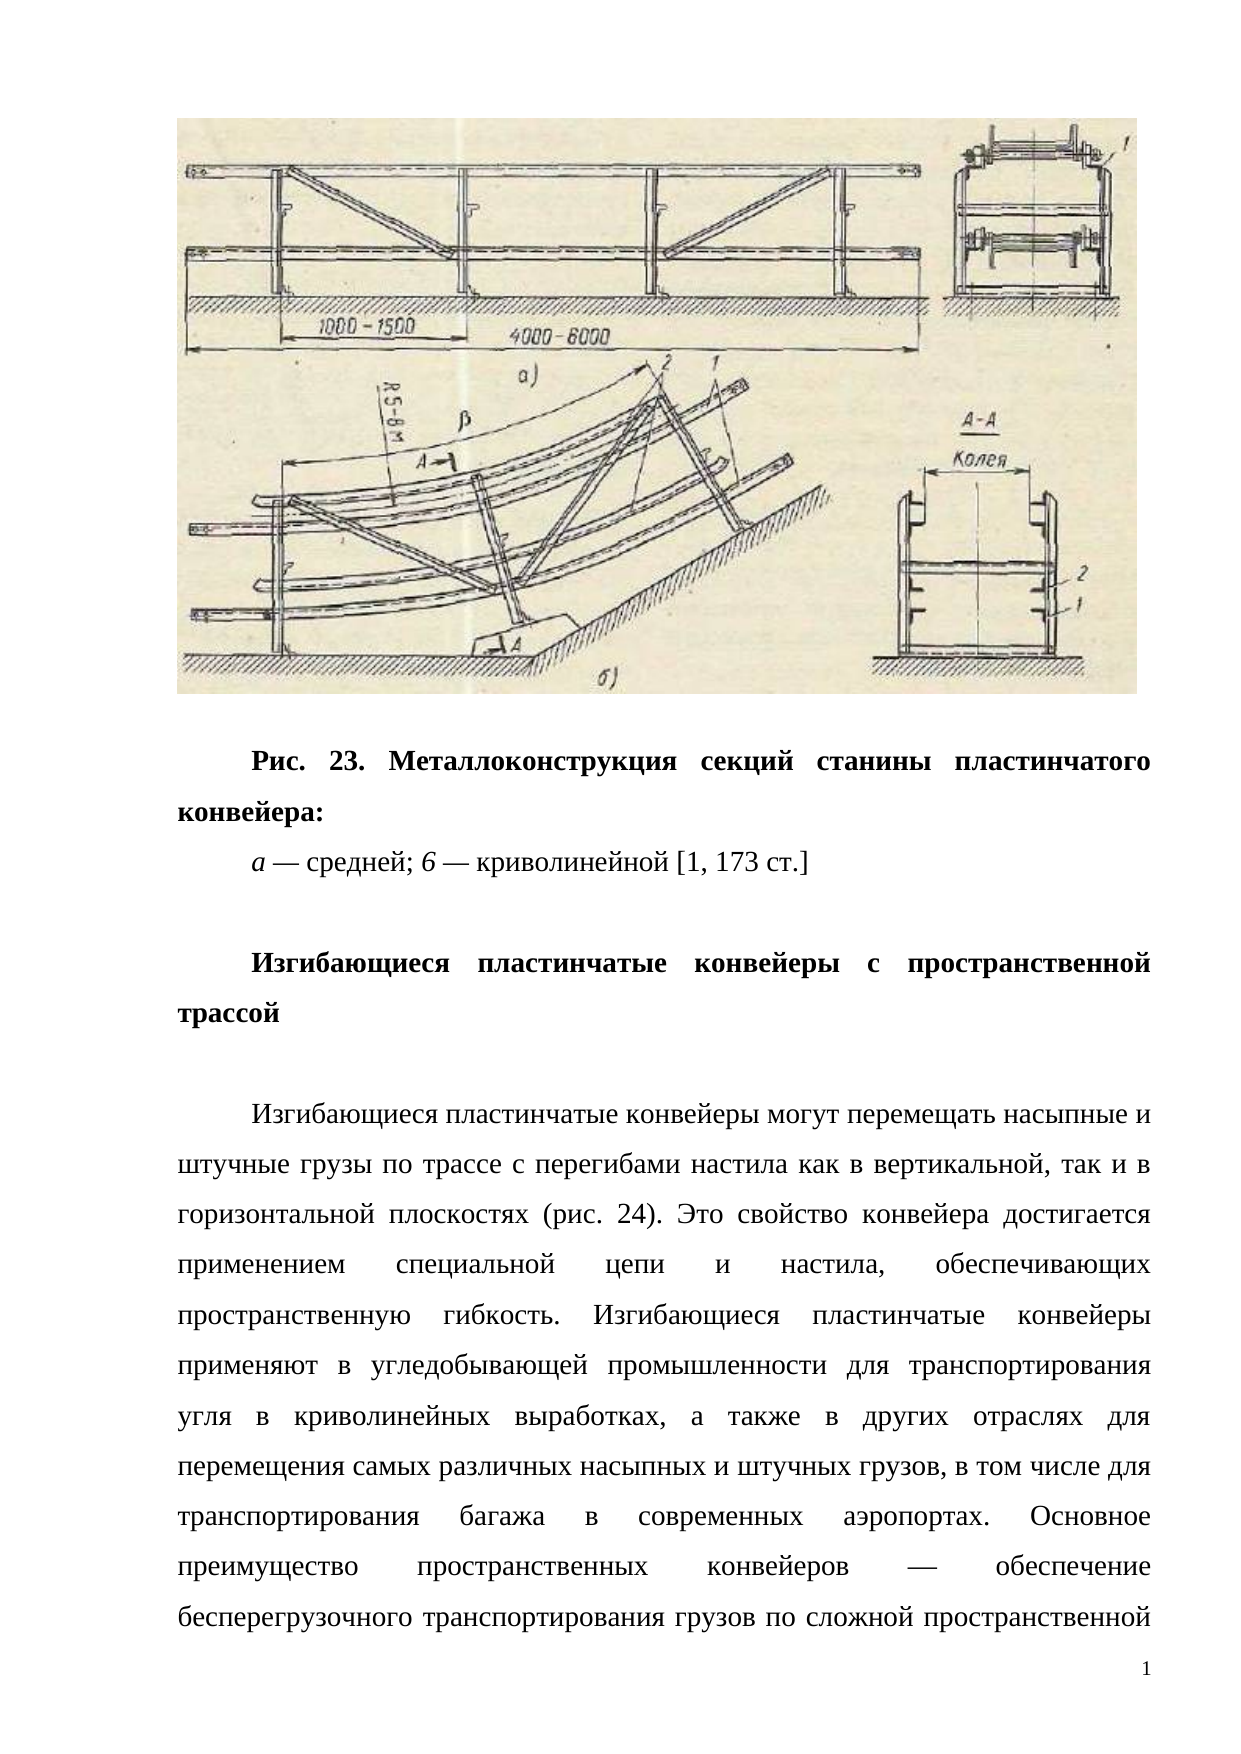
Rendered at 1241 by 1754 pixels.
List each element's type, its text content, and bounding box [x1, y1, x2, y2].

text а — средней; 6 — криволинейной [1, 173 ст.] [177, 844, 1152, 878]
text Изгибающиеся пластинчатые конвейеры с пространственной трассой [177, 945, 1152, 1029]
picture [177, 118, 1137, 694]
text Рис. 23. Металлоконструкция секций станины пластинчатого конвейера: [177, 743, 1152, 827]
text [177, 1096, 1152, 1632]
